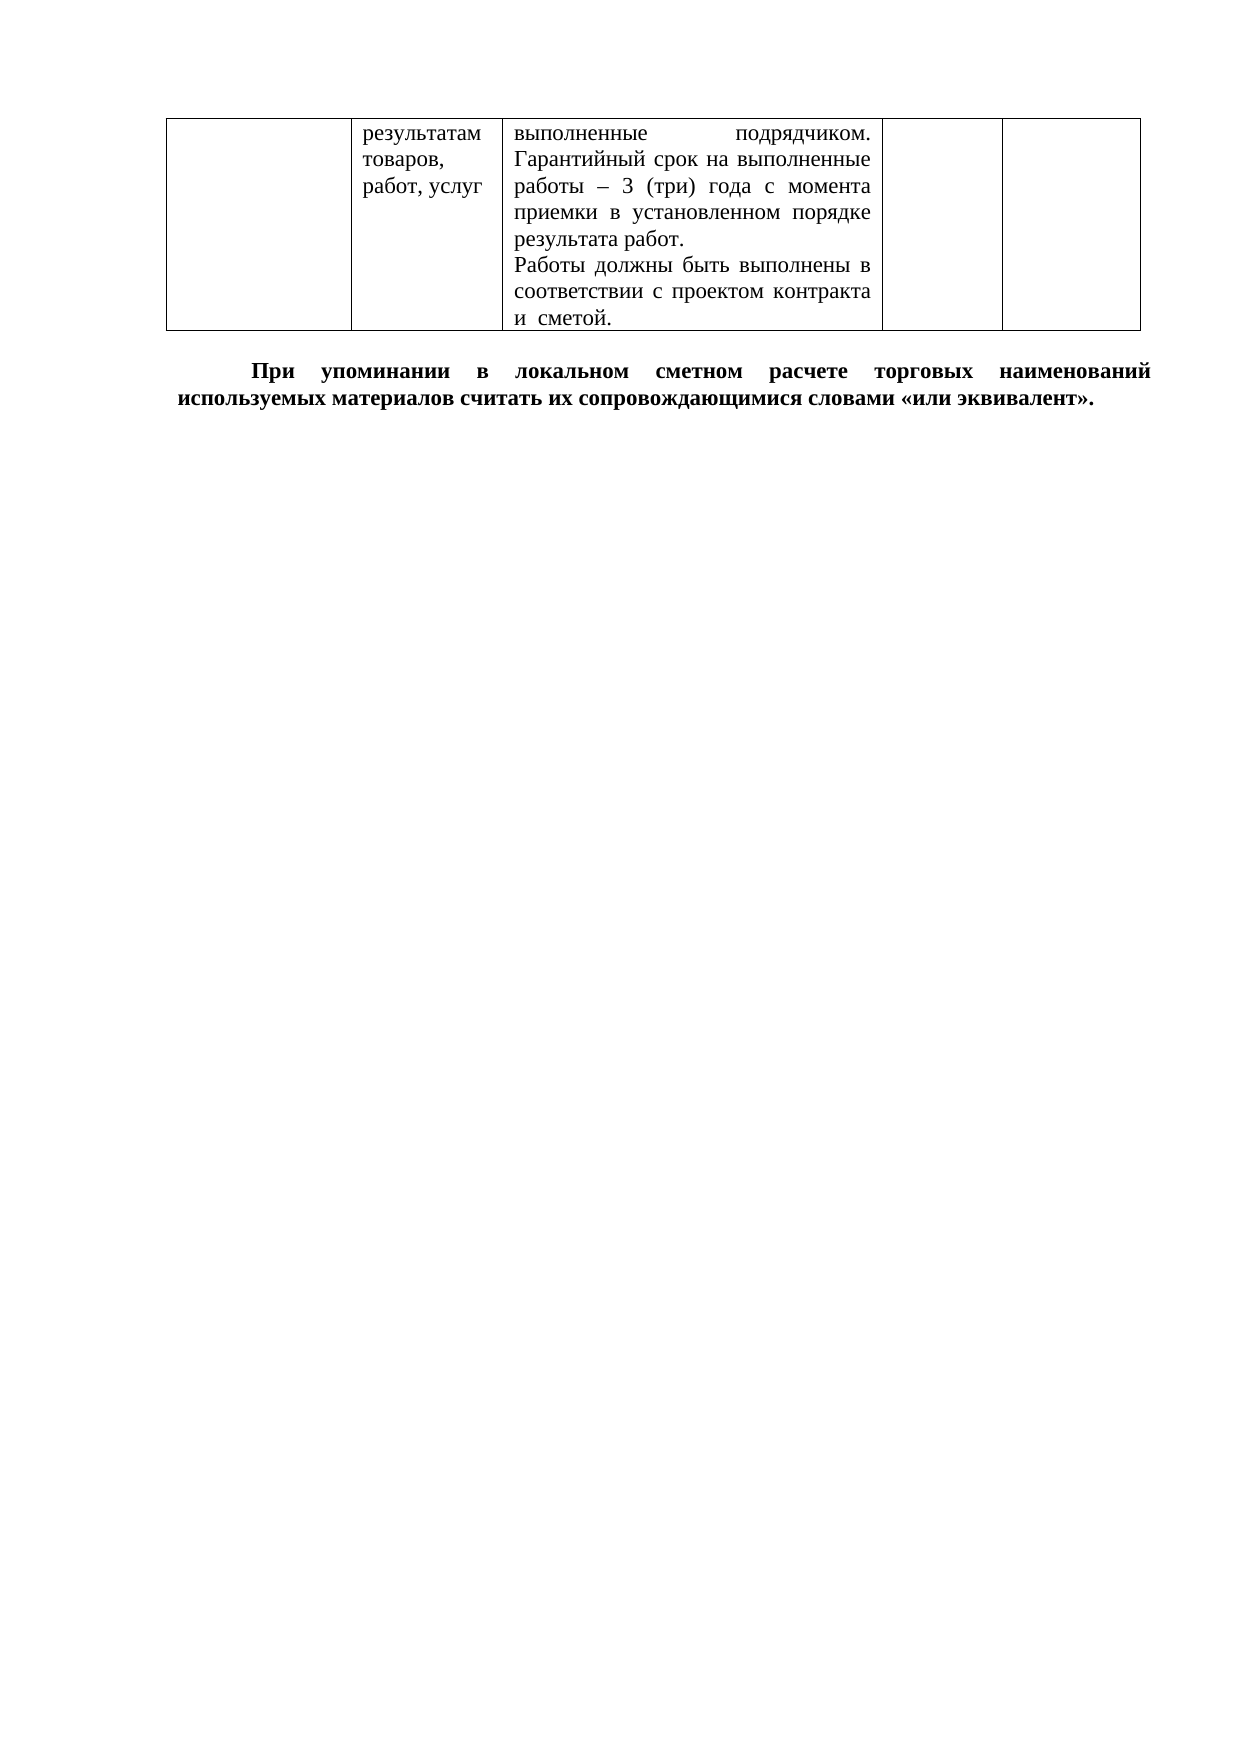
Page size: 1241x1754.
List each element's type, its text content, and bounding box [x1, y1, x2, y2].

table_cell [352, 119, 502, 330]
text При упоминании в локальном сметном расчете торговых наименований используемых материалов считать их сопровождающимися словами «или эквивалент». [177, 357, 1152, 410]
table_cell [503, 119, 882, 330]
